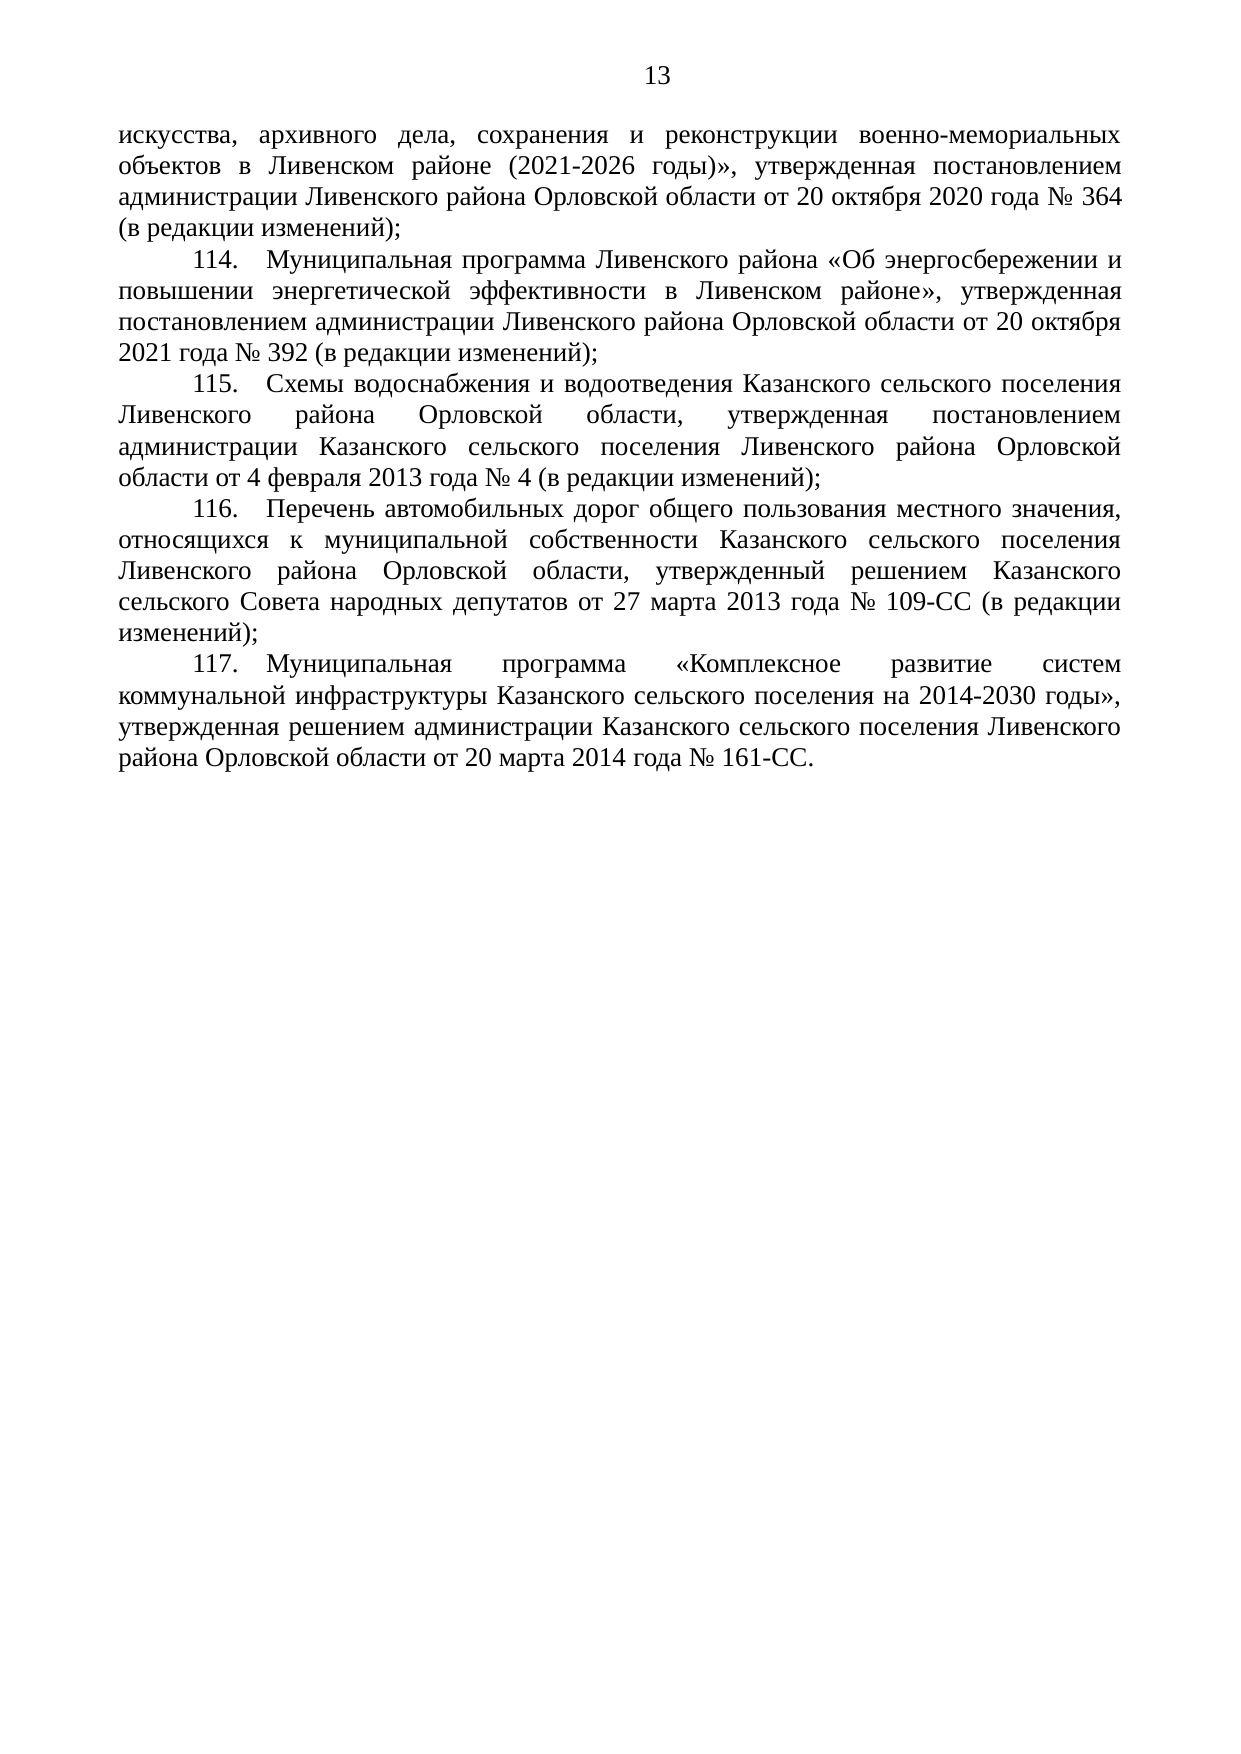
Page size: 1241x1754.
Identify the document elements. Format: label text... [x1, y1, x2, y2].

list Перечень автомобильных дорог общего пользования местного значения, относящихся к муниципальной собственности Казанского сельского поселения Ливенского района Орловской области, утвержденный решением Казанского сельского Совета народных депутатов от 27 марта 2013 года № 109-СС (в редакции изменений); [118, 492, 1122, 648]
list Муниципальная программа «Комплексное развитие систем коммунальной инфраструктуры Казанского сельского поселения на 2014-2030 годы», утвержденная решением администрации Казанского сельского поселения Ливенского района Орловской области от 20 марта 2014 года № 161-СС. [118, 648, 1122, 772]
list Муниципальная программа Ливенского района «Об энергосбережении и повышении энергетической эффективности в Ливенском районе», утвержденная постановлением администрации Ливенского района Орловской области от 20 октября 2021 года № 392 (в редакции изменений); [118, 243, 1122, 367]
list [118, 118, 1122, 243]
list Схемы водоснабжения и водоотведения Казанского сельского поселения Ливенского района Орловской области, утвержденная постановлением администрации Казанского сельского поселения Ливенского района Орловской области от 4 февраля 2013 года № 4 (в редакции изменений); [118, 367, 1122, 492]
